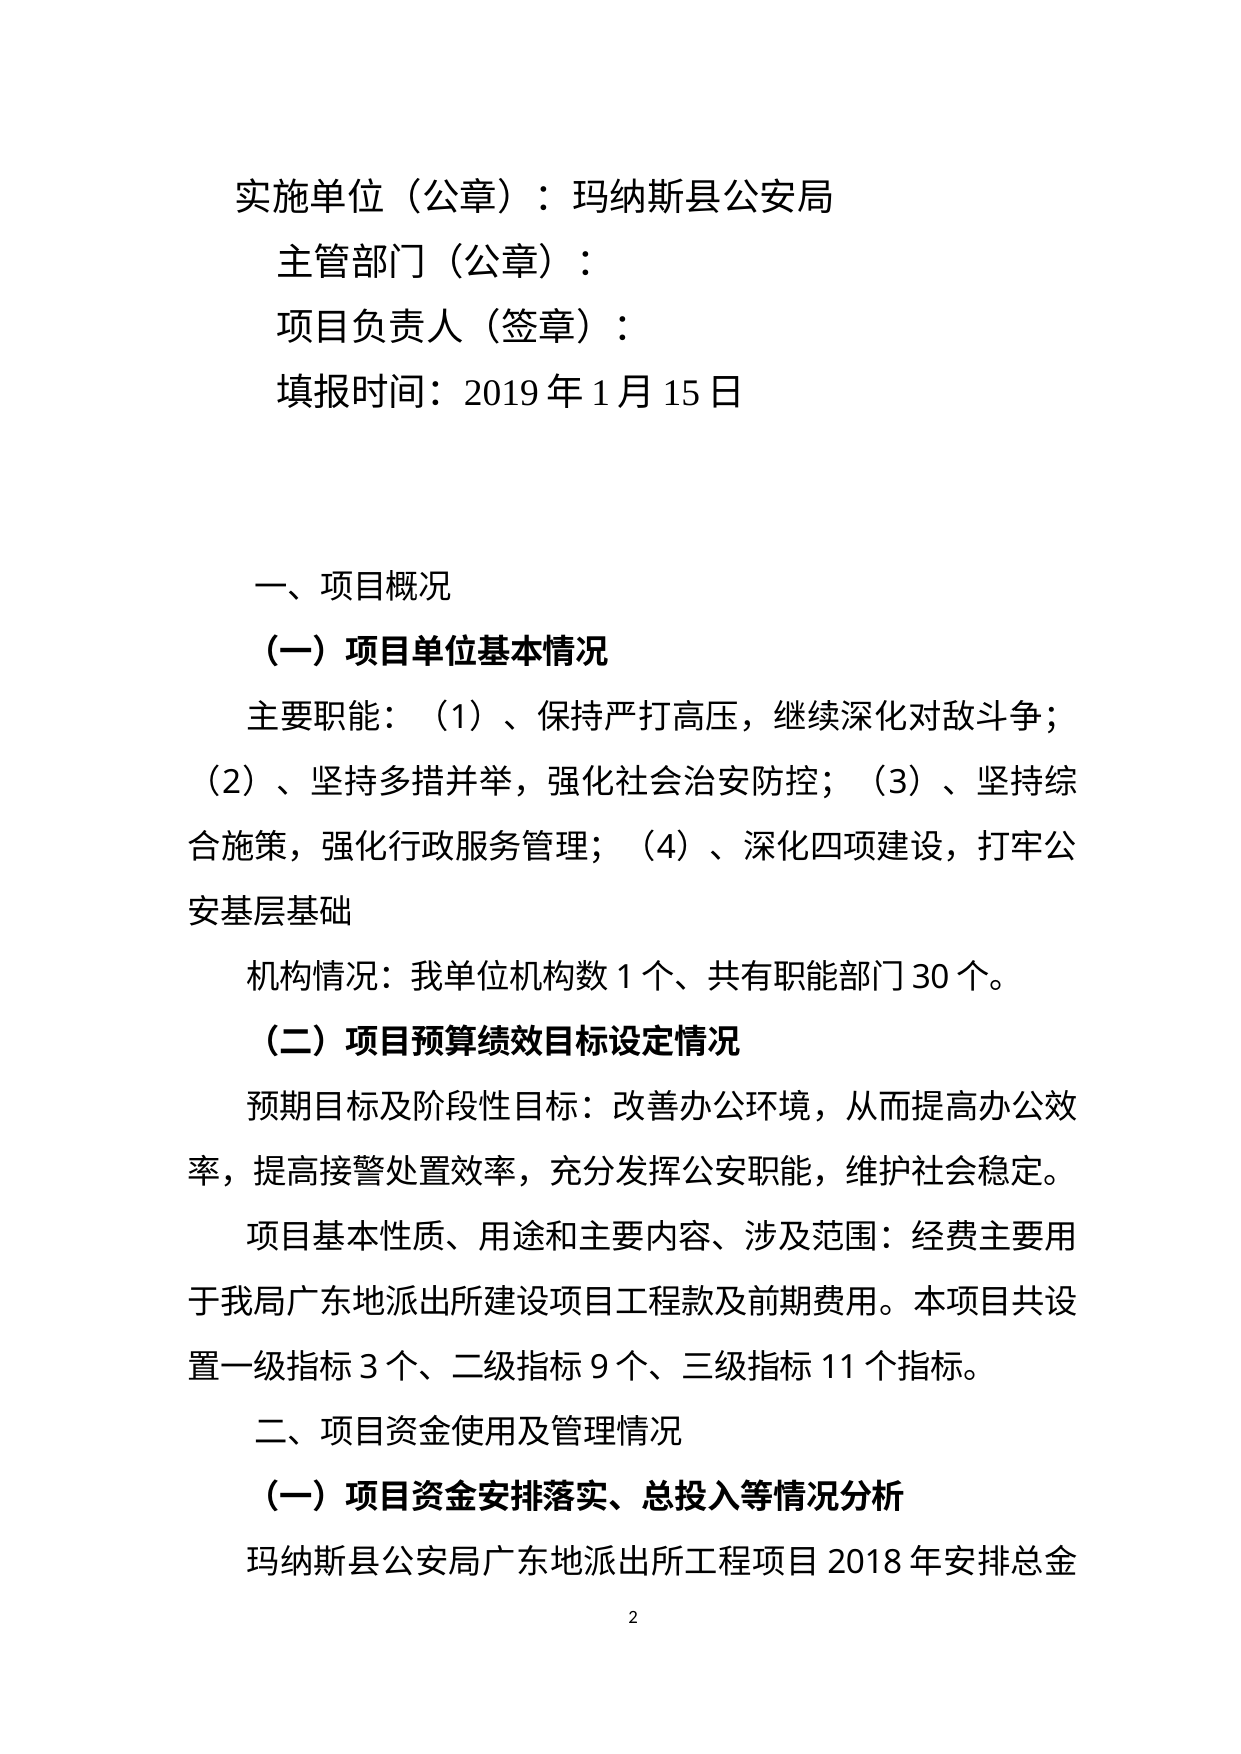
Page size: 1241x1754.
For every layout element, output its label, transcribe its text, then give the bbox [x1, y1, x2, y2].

text （二）项目预算绩效目标设定情况 [187, 1007, 1078, 1072]
text 二、项目资金使用及管理情况 [187, 1397, 1078, 1462]
text 填报时间：2019年1月15日 [187, 357, 1078, 422]
text 项目基本性质、用途和主要内容、涉及范围：经费主要用于我局广东地派出所建设项目工程款及前期费用。本项目共设置一级指标3个、二级指标9个、三级指标11个指标。 [187, 1202, 1078, 1397]
text 主要职能：（1）、保持严打高压，继续深化对敌斗争；（2）、坚持多措并举，强化社会治安防控；（3）、坚持综合施策，强化行政服务管理；（4）、深化四项建设，打牢公安基层基础 [187, 682, 1078, 942]
text （一）项目资金安排落实、总投入等情况分析 [187, 1462, 1078, 1527]
text 机构情况：我单位机构数1个、共有职能部门30个。 [187, 942, 1078, 1007]
text 主管部门（公章）： [187, 227, 1078, 292]
text 实施单位（公章）：玛纳斯县公安局 [187, 162, 1078, 227]
text 预期目标及阶段性目标：改善办公环境，从而提高办公效率，提高接警处置效率，充分发挥公安职能，维护社会稳定。 [187, 1072, 1078, 1202]
text 项目负责人（签章）： [187, 292, 1078, 357]
text （一）项目单位基本情况 [187, 617, 1078, 682]
text 一、项目概况 [187, 552, 1078, 617]
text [187, 1527, 1078, 1592]
